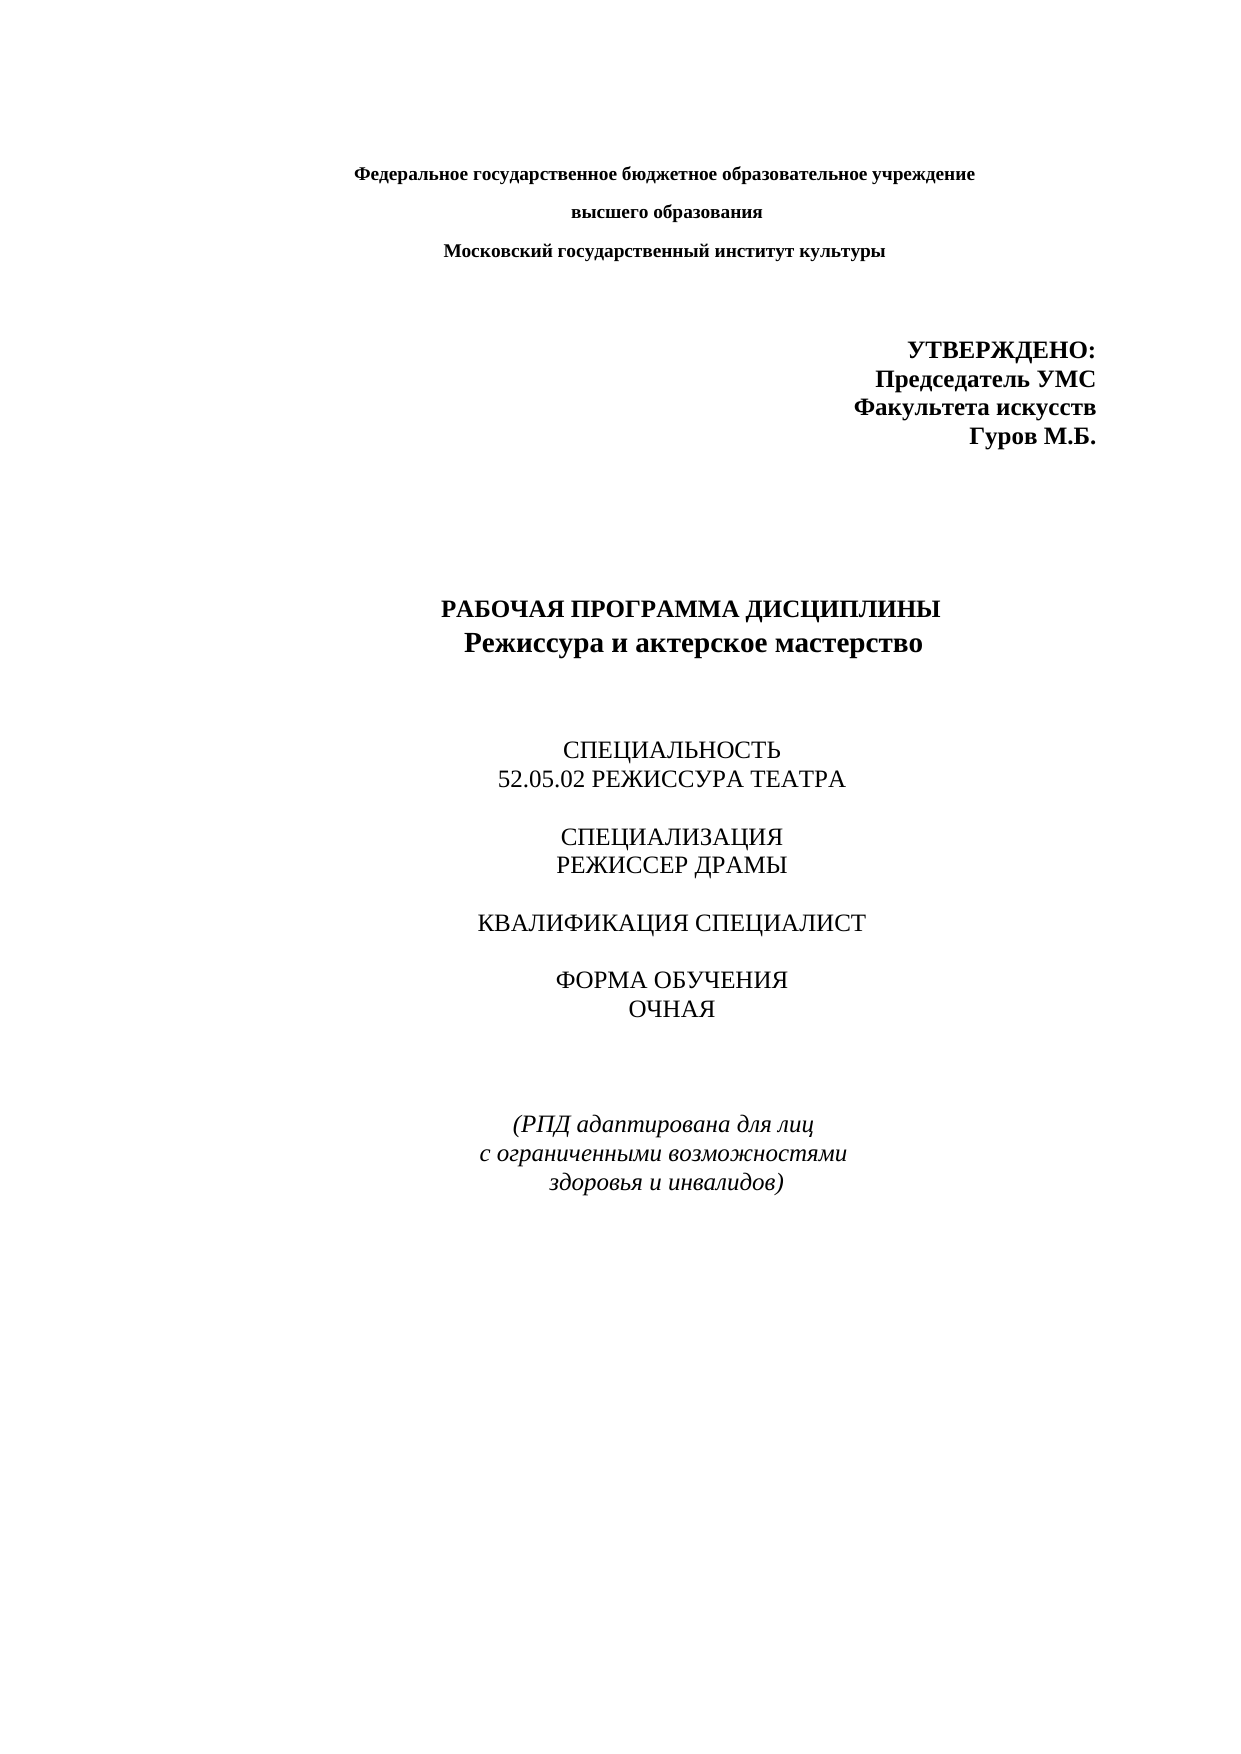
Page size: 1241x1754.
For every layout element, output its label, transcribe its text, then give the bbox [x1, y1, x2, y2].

text Московский государственный институт культуры [177, 239, 1152, 277]
text ОЧНАЯ [192, 994, 1152, 1023]
text (РПД адаптирована для лиц [177, 1109, 1152, 1138]
text Федеральное государственное бюджетное образовательное учреждение [177, 162, 1152, 201]
text РЕЖИССЕР ДРАМЫ [192, 850, 1152, 879]
table_header УТВЕРЖДЕНО: Председатель УМС Факультета искусств Гуров М.Б. [665, 335, 1107, 450]
text здоровья и инвалидов) [177, 1167, 1152, 1195]
text СПЕЦИАЛЬНОСТЬ [192, 735, 1152, 764]
text высшего образования [177, 201, 1152, 239]
text ФОРМА ОБУЧЕНИЯ [192, 965, 1152, 994]
text РАБОЧАЯ ПРОГРАММА ДИСЦИПЛИНЫ Режиссура и актерское мастерство [177, 594, 1152, 659]
text с ограниченными возможностями [177, 1138, 1152, 1167]
text КВАЛИФИКАЦИЯ СПЕЦИАЛИСТ [192, 908, 1152, 937]
text 52.05.02 РЕЖИССУРА ТЕАТРА [192, 764, 1152, 793]
text СПЕЦИАЛИЗАЦИЯ [192, 822, 1152, 850]
